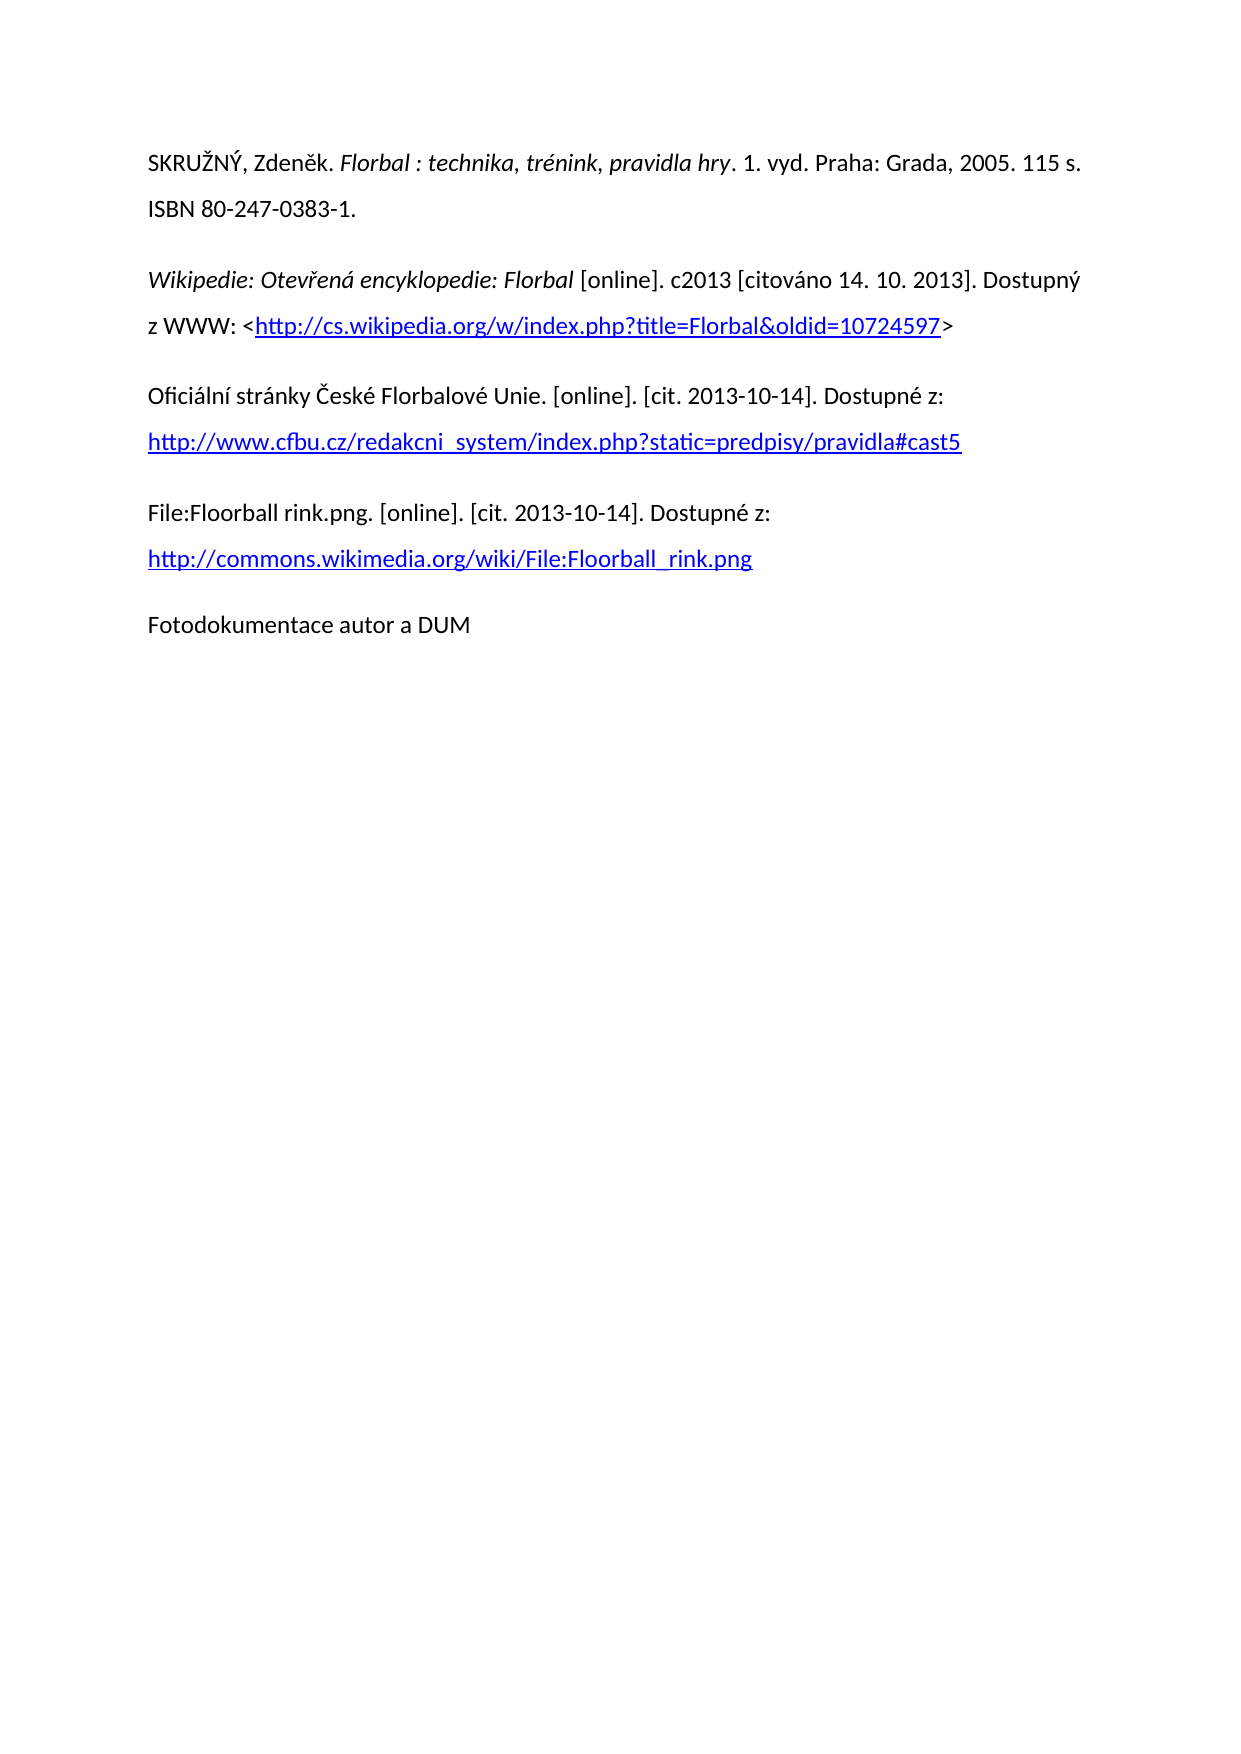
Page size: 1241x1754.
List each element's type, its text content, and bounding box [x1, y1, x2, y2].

text File:Floorball rink.png. [online]. [cit. 2013-10-14]. Dostupné z: http://commons.wikimedia.org/wiki/File:Floorball_rink.png [148, 497, 1093, 573]
text SKRUŽNÝ, Zdeněk. Florbal : technika, trénink, pravidla hry. 1. vyd. Praha: Grada, 2005. 115 s. ISBN 80-247-0383-1. [148, 148, 1093, 224]
text Wikipedie: Otevřená encyklopedie: Florbal [online]. c2013 [citováno 14. 10. 2013]. Dostupný z WWW: <http://cs.wikipedia.org/w/index.php?title=Florbal&oldid=10724597> [148, 264, 1093, 340]
text Oficiální stránky České Florbalové Unie. [online]. [cit. 2013-10-14]. Dostupné z: http://www.cfbu.cz/redakcni_system/index.php?static=predpisy/pravidla#cast5 [148, 381, 1093, 457]
text Fotodokumentace autor a DUM [148, 609, 1093, 640]
